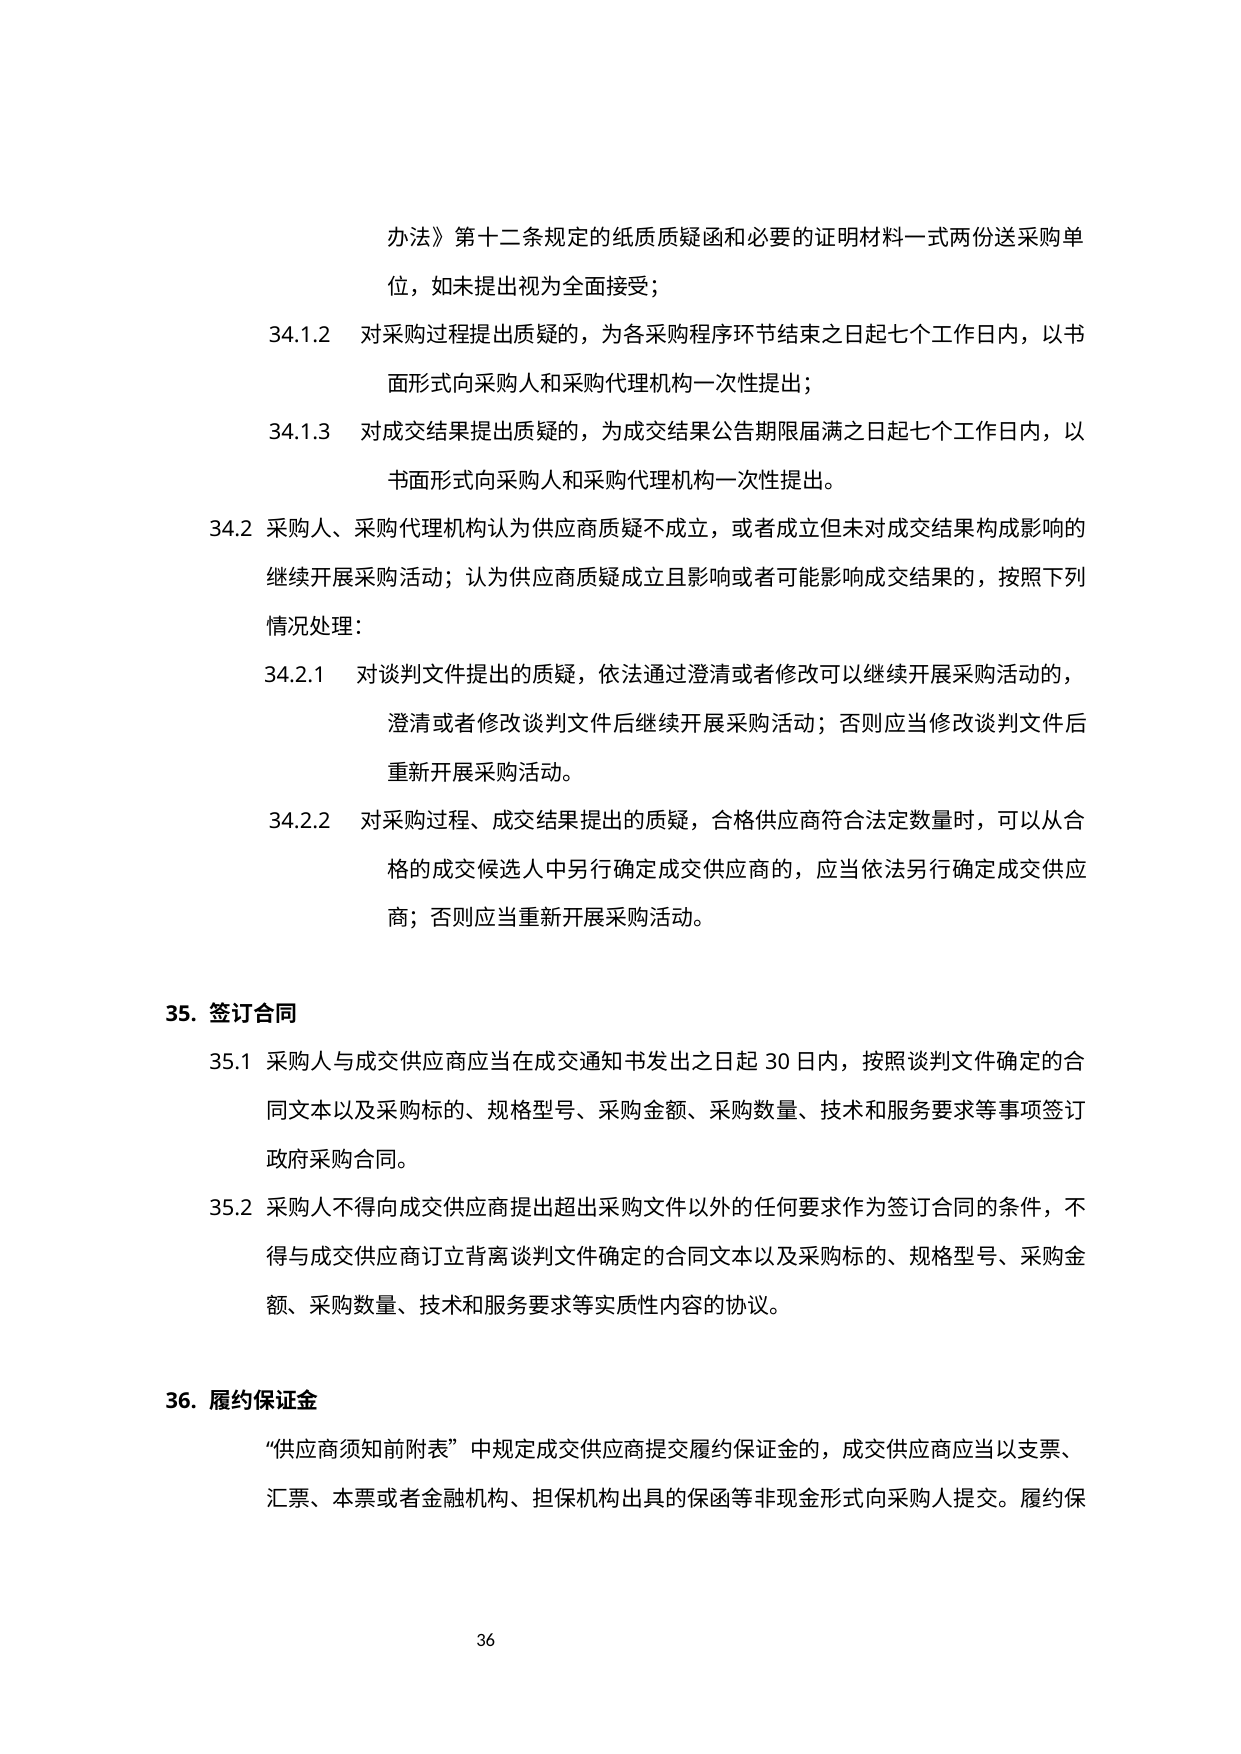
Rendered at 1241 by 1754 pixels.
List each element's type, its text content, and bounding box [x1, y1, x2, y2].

text 34.2.2 对采购过程、成交结果提出的质疑，合格供应商符合法定数量时，可以从合格的成交候选人中另行确定成交供应商的，应当依法另行确定成交供应商；否则应当重新开展采购活动。 [269, 802, 1087, 932]
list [269, 219, 1087, 301]
list 采购人、采购代理机构认为供应商质疑不成立，或者成立但未对成交结果构成影响的，继续开展采购活动；认为供应商质疑成立且影响或者可能影响成交结果的，按照下列情况处理： [209, 511, 1087, 641]
text 34.1.2 对采购过程提出质疑的，为各采购程序环节结束之日起七个工作日内，以书面形式向采购人和采购代理机构一次性提出； [269, 317, 1087, 398]
list 采购人与成交供应商应当在成交通知书发出之日起30日内，按照谈判文件确定的合同文本以及采购标的、规格型号、采购金额、采购数量、技术和服务要求等事项签订政府采购合同。 [209, 1044, 1087, 1174]
list 签订合同 [165, 996, 1087, 1028]
list 采购人不得向成交供应商提出超出采购文件以外的任何要求作为签订合同的条件，不得与成交供应商订立背离谈判文件确定的合同文本以及采购标的、规格型号、采购金额、采购数量、技术和服务要求等实质性内容的协议。 [209, 1190, 1087, 1320]
text 34.1.3 对成交结果提出质疑的，为成交结果公告期限届满之日起七个工作日内，以书面形式向采购人和采购代理机构一次性提出。 [269, 414, 1087, 495]
list 履约保证金 [165, 1383, 1087, 1416]
text 34.2.1 对谈判文件提出的质疑，依法通过澄清或者修改可以继续开展采购活动的，澄清或者修改谈判文件后继续开展采购活动；否则应当修改谈判文件后重新开展采购活动。 [264, 657, 1087, 787]
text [266, 1431, 1087, 1513]
